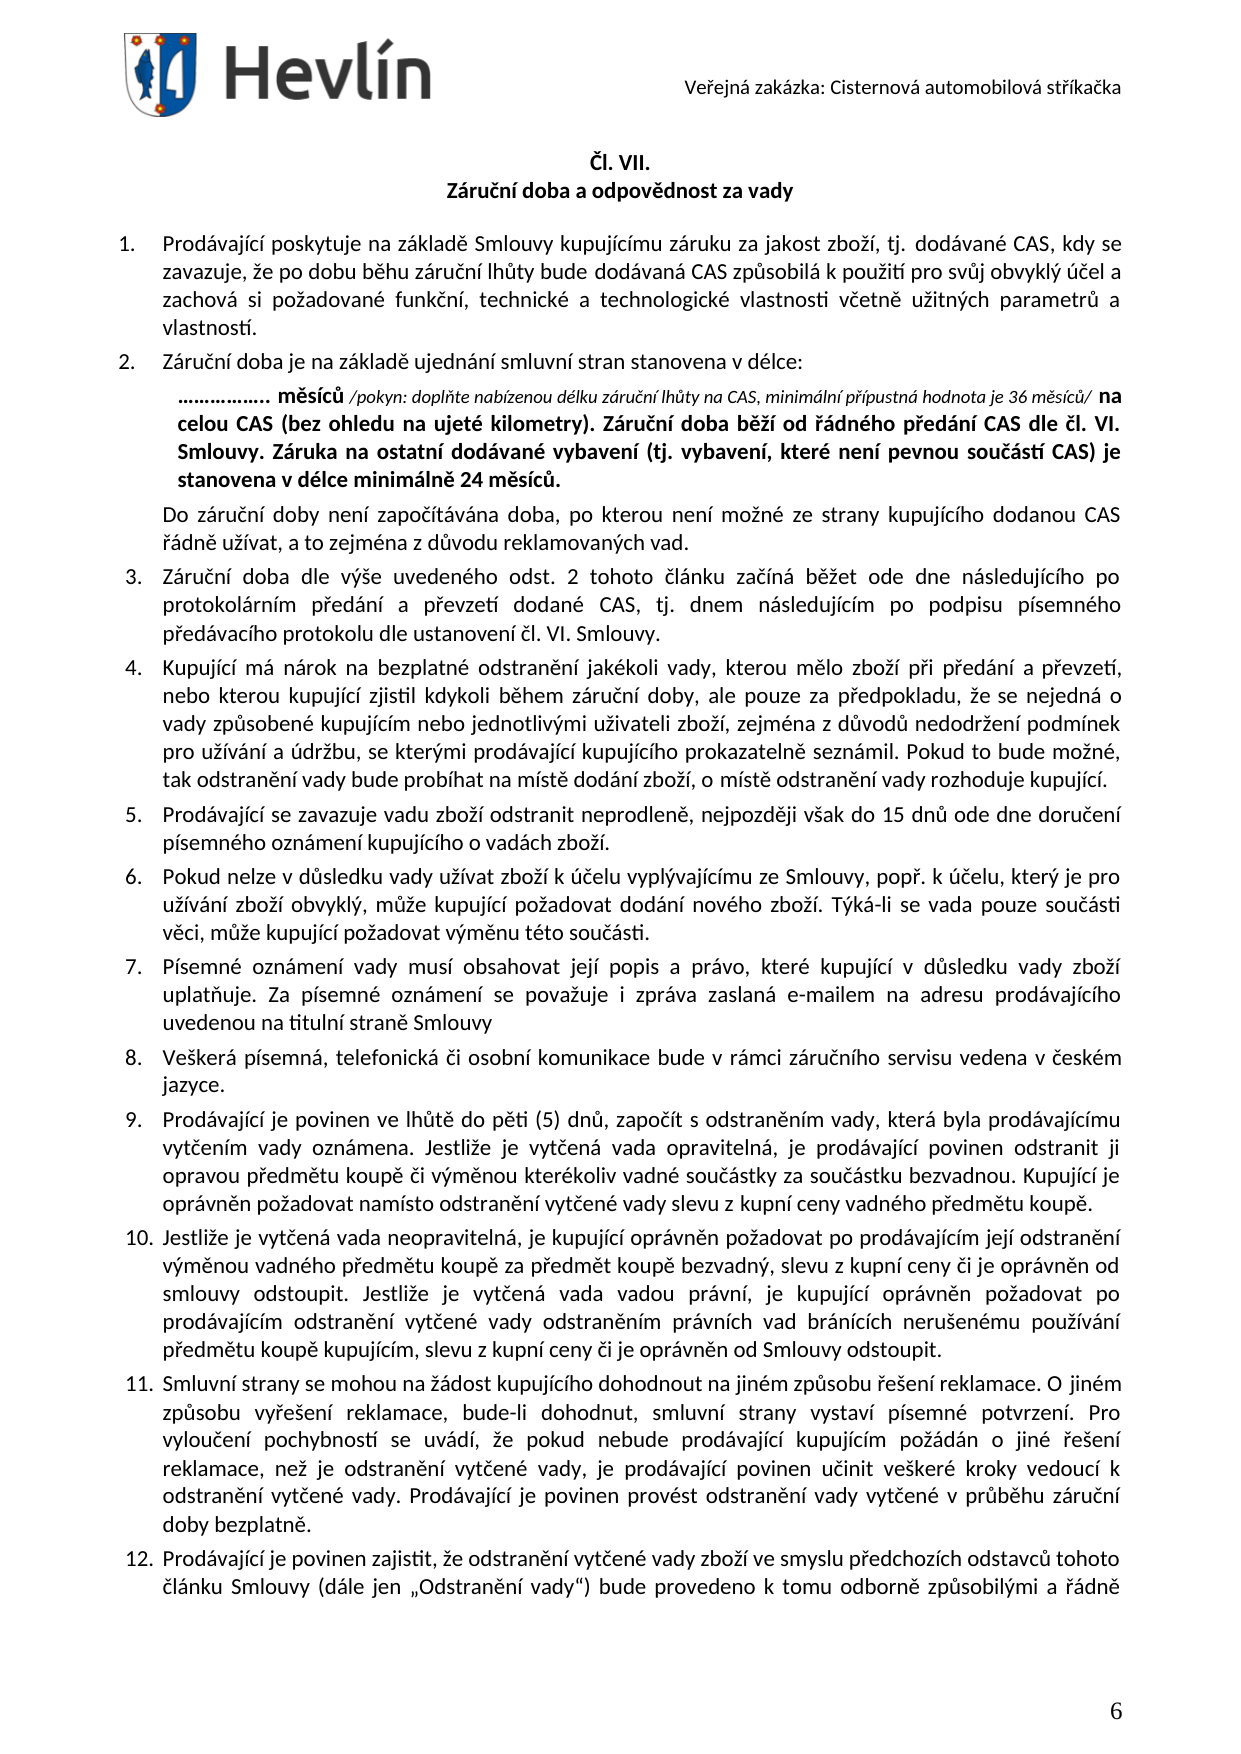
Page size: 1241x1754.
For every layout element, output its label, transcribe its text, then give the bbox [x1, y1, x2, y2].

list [125, 1544, 1122, 1600]
list Prodávající poskytuje na základě Smlouvy kupujícímu záruku za jakost zboží, tj. dodávané CAS, kdy se zavazuje, že po dobu běhu záruční lhůty bude dodávaná CAS způsobilá k použití pro svůj obvyklý účel a zachová si požadované funkční, technické a technologické vlastnosti včetně užitných parametrů a vlastností. [118, 229, 1122, 341]
list Záruční doba je na základě ujednání smluvní stran stanovena v délce: [118, 347, 1122, 375]
text Do záruční doby není započítávána doba, po kterou není možné ze strany kupujícího dodanou CAS řádně užívat, a to zejména z důvodu reklamovaných vad. [162, 500, 1122, 556]
list Smluvní strany se mohou na žádost kupujícího dohodnout na jiném způsobu řešení reklamace. O jiném způsobu vyřešení reklamace, bude-li dohodnut, smluvní strany vystaví písemné potvrzení. Pro vyloučení pochybností se uvádí, že pokud nebude prodávající kupujícím požádán o jiné řešení reklamace, než je odstranění vytčené vady, je prodávající povinen učinit veškeré kroky vedoucí k odstranění vytčené vady. Prodávající je povinen provést odstranění vady vytčené v průběhu záruční doby bezplatně. [125, 1369, 1122, 1538]
list Jestliže je vytčená vada neopravitelná, je kupující oprávněn požadovat po prodávajícím její odstranění výměnou vadného předmětu koupě za předmět koupě bezvadný, slevu z kupní ceny či je oprávněn od smlouvy odstoupit. Jestliže je vytčená vada vadou právní, je kupující oprávněn požadovat po prodávajícím odstranění vytčené vady odstraněním právních vad bránících nerušenému používání předmětu koupě kupujícím, slevu z kupní ceny či je oprávněn od Smlouvy odstoupit. [125, 1223, 1122, 1363]
picture [118, 29, 444, 122]
text …………….. měsíců /pokyn: doplňte nabízenou délku záruční lhůty na CAS, minimální přípustná hodnota je 36 měsíců/ na celou CAS (bez ohledu na ujeté kilometry). Záruční doba běží od řádného předání CAS dle čl. VI. Smlouvy. Záruka na ostatní dodávané vybavení (tj. vybavení, které není pevnou součástí CAS) je stanovena v délce minimálně 24 měsíců. [177, 381, 1122, 493]
list Veškerá písemná, telefonická či osobní komunikace bude v rámci záručního servisu vedena v českém jazyce. [125, 1043, 1122, 1099]
list Prodávající je povinen ve lhůtě do pěti (5) dnů, započít s odstraněním vady, která byla prodávajícímu vytčením vady oznámena. Jestliže je vytčená vada opravitelná, je prodávající povinen odstranit ji opravou předmětu koupě či výměnou kterékoliv vadné součástky za součástku bezvadnou. Kupující je oprávněn požadovat namísto odstranění vytčené vady slevu z kupní ceny vadného předmětu koupě. [125, 1105, 1122, 1217]
list Záruční doba dle výše uvedeného odst. 2 tohoto článku začíná běžet ode dne následujícího po protokolárním předání a převzetí dodané CAS, tj. dnem následujícím po podpisu písemného předávacího protokolu dle ustanovení čl. VI. Smlouvy. [125, 562, 1122, 647]
list Prodávající se zavazuje vadu zboží odstranit neprodleně, nejpozději však do 15 dnů ode dne doručení písemného oznámení kupujícího o vadách zboží. [125, 800, 1122, 856]
subtitle Čl. VII. Záruční doba a odpovědnost za vady [118, 148, 1122, 204]
list Písemné oznámení vady musí obsahovat její popis a právo, které kupující v důsledku vady zboží uplatňuje. Za písemné oznámení se považuje i zpráva zaslaná e-mailem na adresu prodávajícího uvedenou na titulní straně Smlouvy [125, 952, 1122, 1036]
list Pokud nelze v důsledku vady užívat zboží k účelu vyplývajícímu ze Smlouvy, popř. k účelu, který je pro užívání zboží obvyklý, může kupující požadovat dodání nového zboží. Týká-li se vada pouze součásti věci, může kupující požadovat výměnu této součásti. [125, 862, 1122, 946]
list Kupující má nárok na bezplatné odstranění jakékoli vady, kterou mělo zboží při předání a převzetí, nebo kterou kupující zjistil kdykoli během záruční doby, ale pouze za předpokladu, že se nejedná o vady způsobené kupujícím nebo jednotlivými uživateli zboží, zejména z důvodů nedodržení podmínek pro užívání a údržbu, se kterými prodávající kupujícího prokazatelně seznámil. Pokud to bude možné, tak odstranění vady bude probíhat na místě dodání zboží, o místě odstranění vady rozhoduje kupující. [125, 653, 1122, 793]
